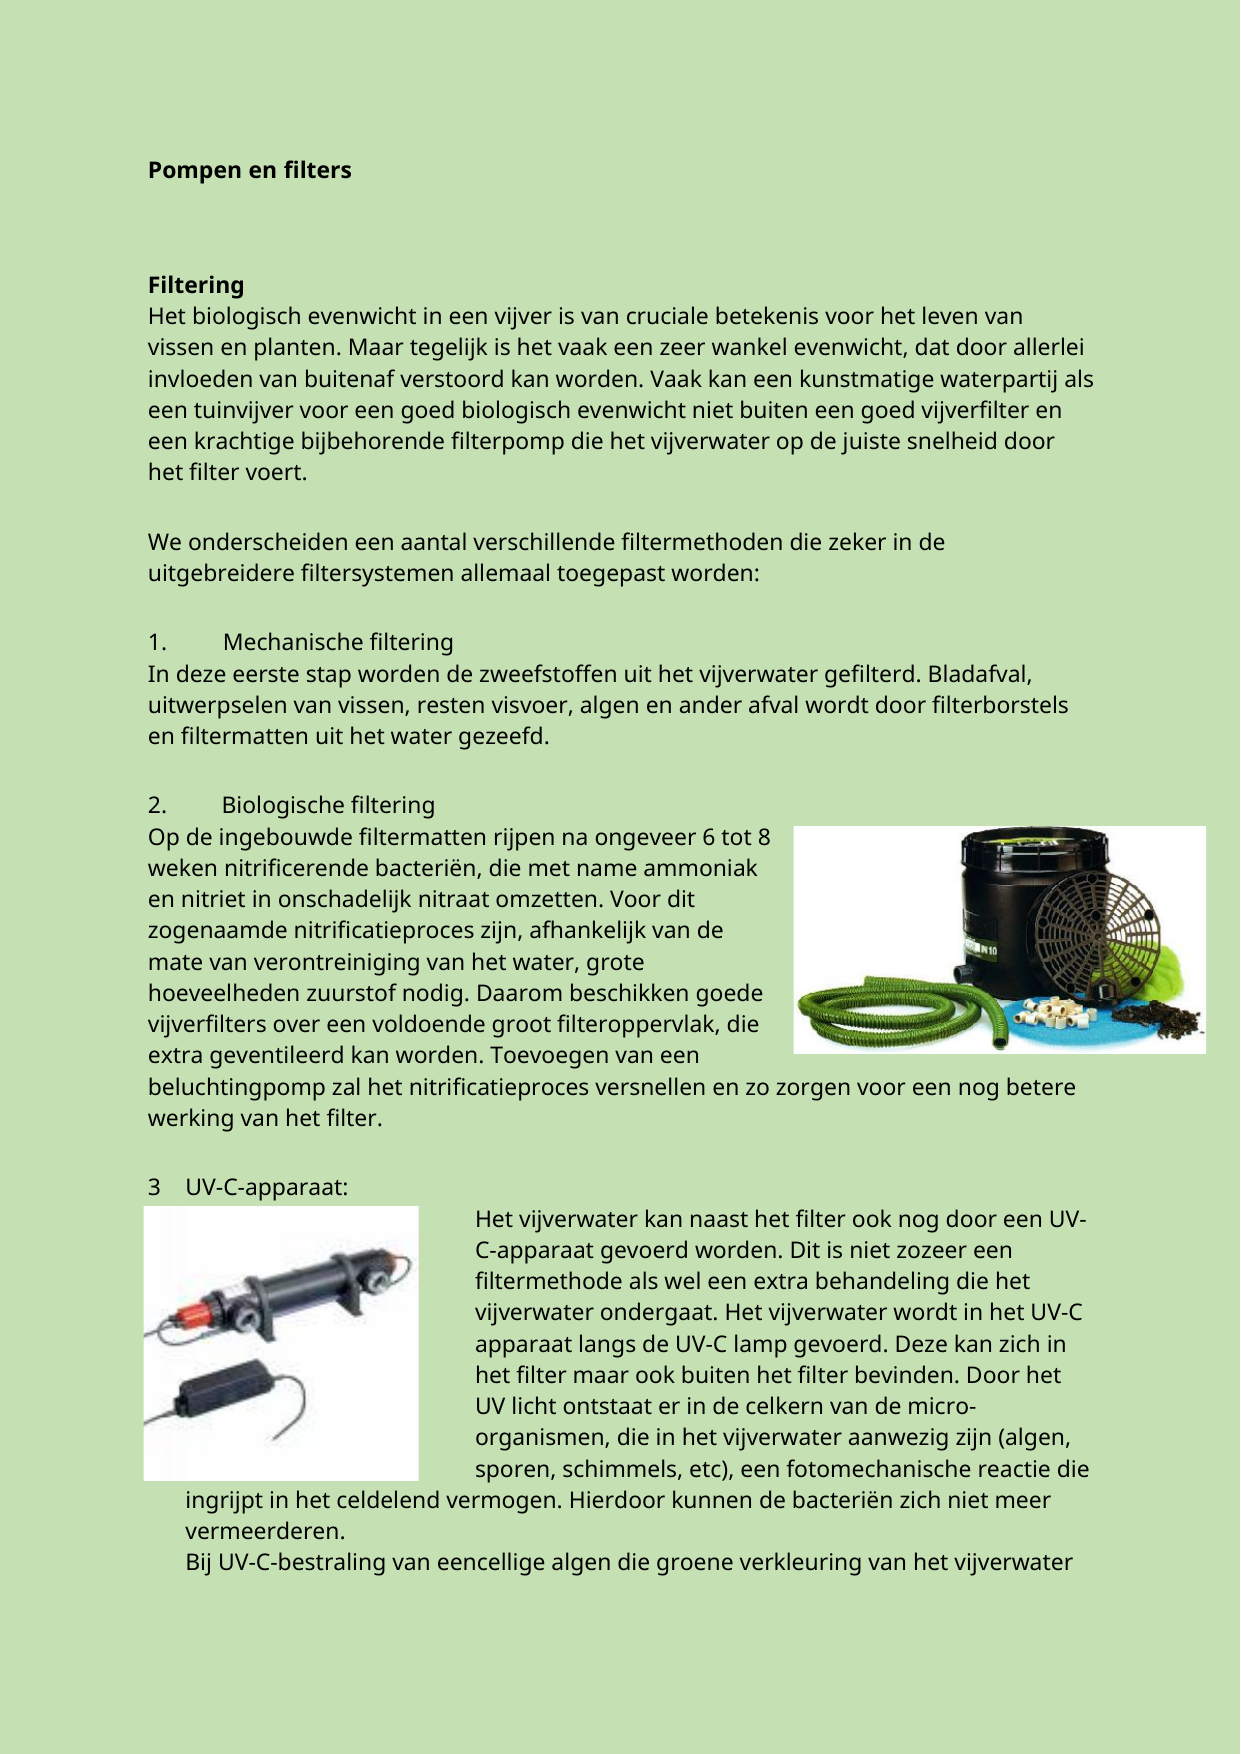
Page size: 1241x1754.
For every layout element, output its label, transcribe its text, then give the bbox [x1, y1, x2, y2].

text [148, 1171, 1095, 1578]
text Pompen en filters [148, 154, 1095, 186]
picture [793, 826, 1207, 1054]
text We onderscheiden een aantal verschillende filtermethoden die zeker in de uitgebreidere filtersystemen allemaal toegepast worden: [148, 494, 1095, 619]
list Mechanische filtering In deze eerste stap worden de zweefstoffen uit het vijverwater gefilterd. Bladafval, uitwerpselen van vissen, resten visvoer, algen en ander afval wordt door filterborstels en filtermatten uit het water gezeefd. [148, 626, 1095, 783]
picture [143, 1206, 419, 1481]
text 2. Biologische filtering Op de ingebouwde filtermatten rijpen na ongeveer 6 tot 8 weken nitrificerende bacteriën, die met name ammoniak en nitriet in onschadelijk nitraat omzetten. Voor dit zogenaamde nitrificatieproces zijn, afhankelijk van de mate van verontreiniging van het water, grote hoeveelheden zuurstof nodig. Daarom beschikken goede vijverfilters over een voldoende groot filteroppervlak, die extra geventileerd kan worden. Toevoegen van een beluchtingpomp zal het nitrificatieproces versnellen en zo zorgen voor een nog betere werking van het filter. [148, 789, 1095, 1164]
text Filtering Het biologisch evenwicht in een vijver is van cruciale betekenis voor het leven van vissen en planten. Maar tegelijk is het vaak een zeer wankel evenwicht, dat door allerlei invloeden van buitenaf verstoord kan worden. Vaak kan een kunstmatige waterpartij als een tuinvijver voor een goed biologisch evenwicht niet buiten een goed vijverfilter en een krachtige bijbehorende filterpomp die het vijverwater op de juiste snelheid door het filter voert. [148, 269, 1095, 488]
